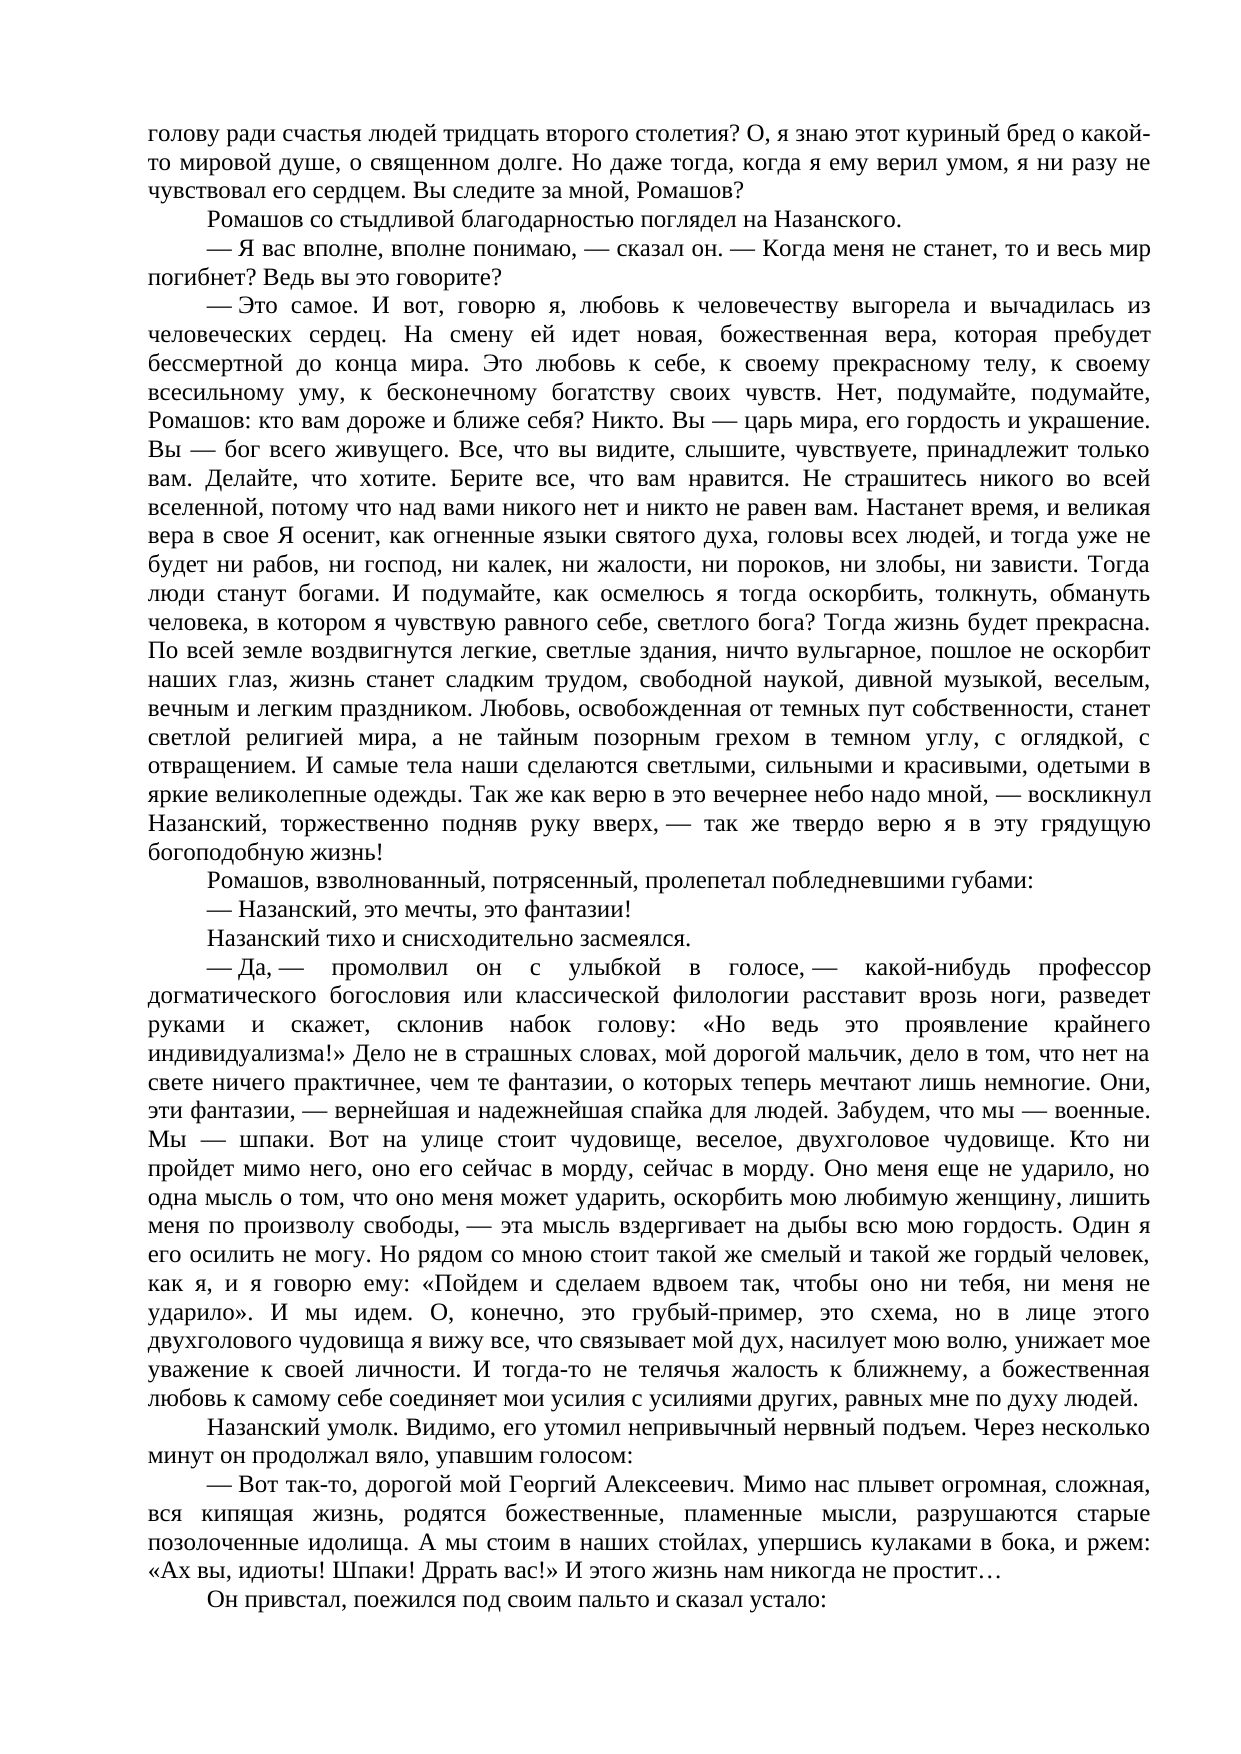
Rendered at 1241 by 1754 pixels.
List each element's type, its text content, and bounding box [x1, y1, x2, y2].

text — Да, — промолвил он с улыбкой в голосе, — какой-нибудь профессор догматического богословия или классической филологии расставит врозь ноги, разведет руками и скажет, склонив набок голову: «Но ведь это проявление крайнего индивидуализма!» Дело не в страшных словах, мой дорогой мальчик, дело в том, что нет на свете ничего практичнее, чем те фантазии, о которых теперь мечтают лишь немногие. Они, эти фантазии, — вернейшая и надежнейшая спайка для людей. Забудем, что мы — военные. Мы — шпаки. Вот на улице стоит чудовище, веселое, двухголовое чудовище. Кто ни пройдет мимо него, оно его сейчас в морду, сейчас в морду. Оно меня еще не ударило, но одна мысль о том, что оно меня может ударить, оскорбить мою любимую женщину, лишить меня по произволу свободы, — эта мысль вздергивает на дыбы всю мою гордость. Один я его осилить не могу. Но рядом со мною стоит такой же смелый и такой же гордый человек, как я, и я говорю ему: «Пойдем и сделаем вдвоем так, чтобы оно ни тебя, ни меня не ударило». И мы идем. О, конечно, это грубый-пример, это схема, но в лице этого двухголового чудовища я вижу все, что связывает мой дух, насилует мою волю, унижает мое уважение к своей личности. И тогда-то не телячья жалость к ближнему, а божественная любовь к самому себе соединяет мои усилия с усилиями других, равных мне по духу людей. [148, 952, 1152, 1412]
text Назанский умолк. Видимо, его утомил непривычный нервный подъем. Через несколько минут он продолжал вяло, упавшим голосом: [148, 1412, 1152, 1469]
text — Это самое. И вот, говорю я, любовь к человечеству выгорела и вычадилась из человеческих сердец. На смену ей идет новая, божественная вера, которая пребудет бессмертной до конца мира. Это любовь к себе, к своему прекрасному телу, к своему всесильному уму, к бесконечному богатству своих чувств. Нет, подумайте, подумайте, Ромашов: кто вам дороже и ближе себя? Никто. Вы — царь мира, его гордость и украшение. Вы — бог всего живущего. Все, что вы видите, слышите, чувствуете, принадлежит только вам. Делайте, что хотите. Берите все, что вам нравится. Не страшитесь никого во всей вселенной, потому что над вами никого нет и никто не равен вам. Настанет время, и великая вера в свое Я осенит, как огненные языки святого духа, головы всех людей, и тогда уже не будет ни рабов, ни господ, ни калек, ни жалости, ни пороков, ни злобы, ни зависти. Тогда люди станут богами. И подумайте, как осмелюсь я тогда оскорбить, толкнуть, обмануть человека, в котором я чувствую равного себе, светлого бога? Тогда жизнь будет прекрасна. По всей земле воздвигнутся легкие, светлые здания, ничто вульгарное, пошлое не оскорбит наших глаз, жизнь станет сладким трудом, свободной наукой, дивной музыкой, веселым, вечным и легким праздником. Любовь, освобожденная от темных пут собственности, станет светлой религией мира, а не тайным позорным грехом в темном углу, с оглядкой, с отвращением. И самые тела наши сделаются светлыми, сильными и красивыми, одетыми в яркие великолепные одежды. Так же как верю в это вечернее небо надо мной, — воскликнул Назанский, торжественно подняв руку вверх, — так же твердо верю я в эту грядущую богоподобную жизнь! [148, 291, 1152, 866]
text — Назанский, это мечты, это фантазии! [148, 894, 1152, 923]
text — Вот так-то, дорогой мой Георгий Алексеевич. Мимо нас плывет огромная, сложная, вся кипящая жизнь, родятся божественные, пламенные мысли, разрушаются старые позолоченные идолища. А мы стоим в наших стойлах, упершись кулаками в бока, и ржем: «Ах вы, идиоты! Шпаки! Дррать вас!» И этого жизнь нам никогда не простит… [148, 1469, 1152, 1584]
text Ромашов со стыдливой благодарностью поглядел на Назанского. [148, 204, 1152, 233]
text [148, 118, 1152, 204]
text Назанский тихо и снисходительно засмеялся. [148, 923, 1152, 952]
text Он привстал, поежился под своим пальто и сказал устало: [148, 1584, 1152, 1613]
text — Я вас вполне, вполне понимаю, — сказал он. — Когда меня не станет, то и весь мир погибнет? Ведь вы это говорите? [148, 233, 1152, 291]
text Ромашов, взволнованный, потрясенный, пролепетал побледневшими губами: [148, 866, 1152, 894]
